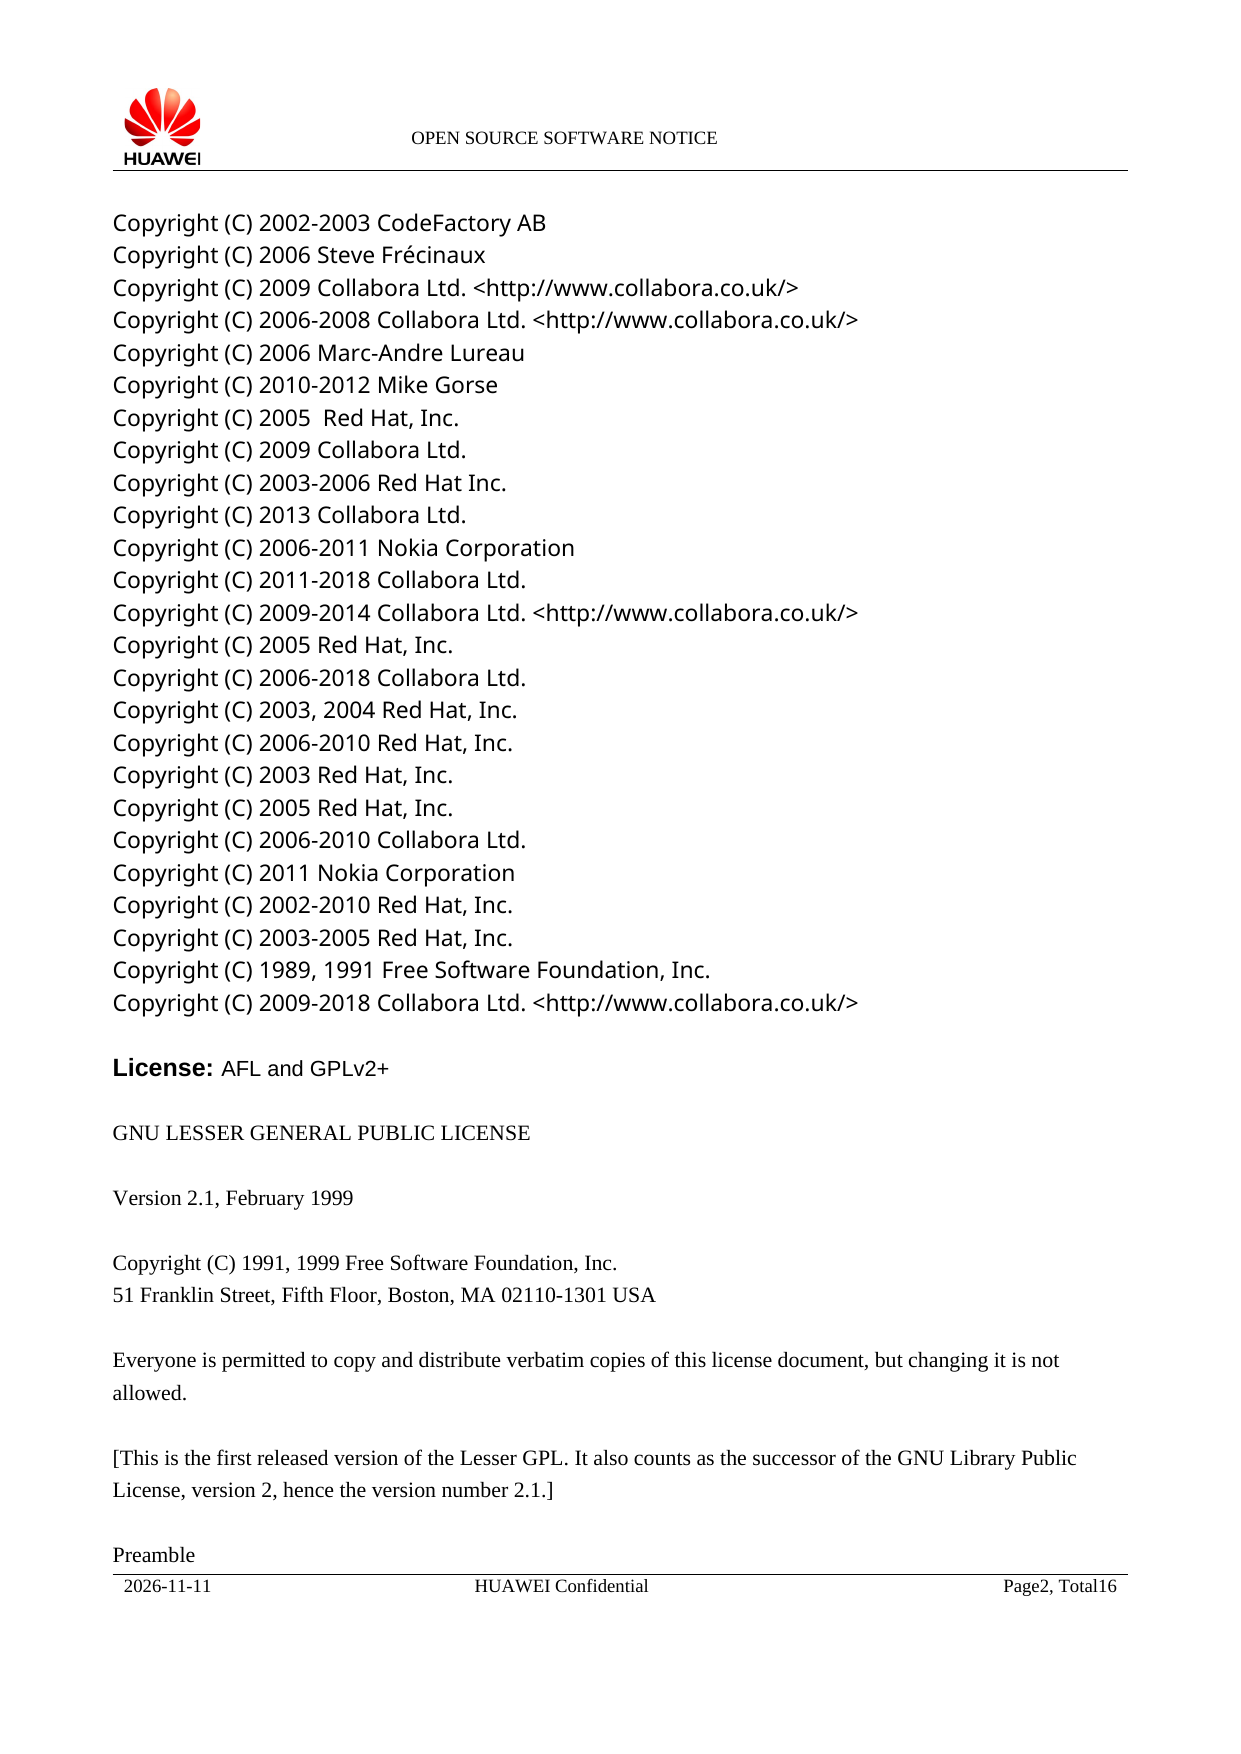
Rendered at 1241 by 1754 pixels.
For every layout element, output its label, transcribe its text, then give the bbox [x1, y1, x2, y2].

text 51 Franklin Street, Fifth Floor, Boston, MA 02110-1301 USA [112, 1279, 1128, 1311]
picture [124, 88, 201, 165]
text License: AFL and GPLv2+ [112, 1051, 1128, 1084]
text [This is the first released version of the Lesser GPL. It also counts as the successor of the GNU Library Public License, version 2, hence the version number 2.1.] [112, 1441, 1128, 1506]
text Everyone is permitted to copy and distribute verbatim copies of this license document, but changing it is not allowed. [112, 1344, 1128, 1409]
text Copyright (C) 1991, 1999 Free Software Foundation, Inc. [112, 1246, 1128, 1279]
text GNU LESSER GENERAL PUBLIC LICENSE [112, 1116, 1128, 1149]
text Preamble [112, 1539, 1128, 1571]
text Version 2.1, February 1999 [112, 1181, 1128, 1214]
